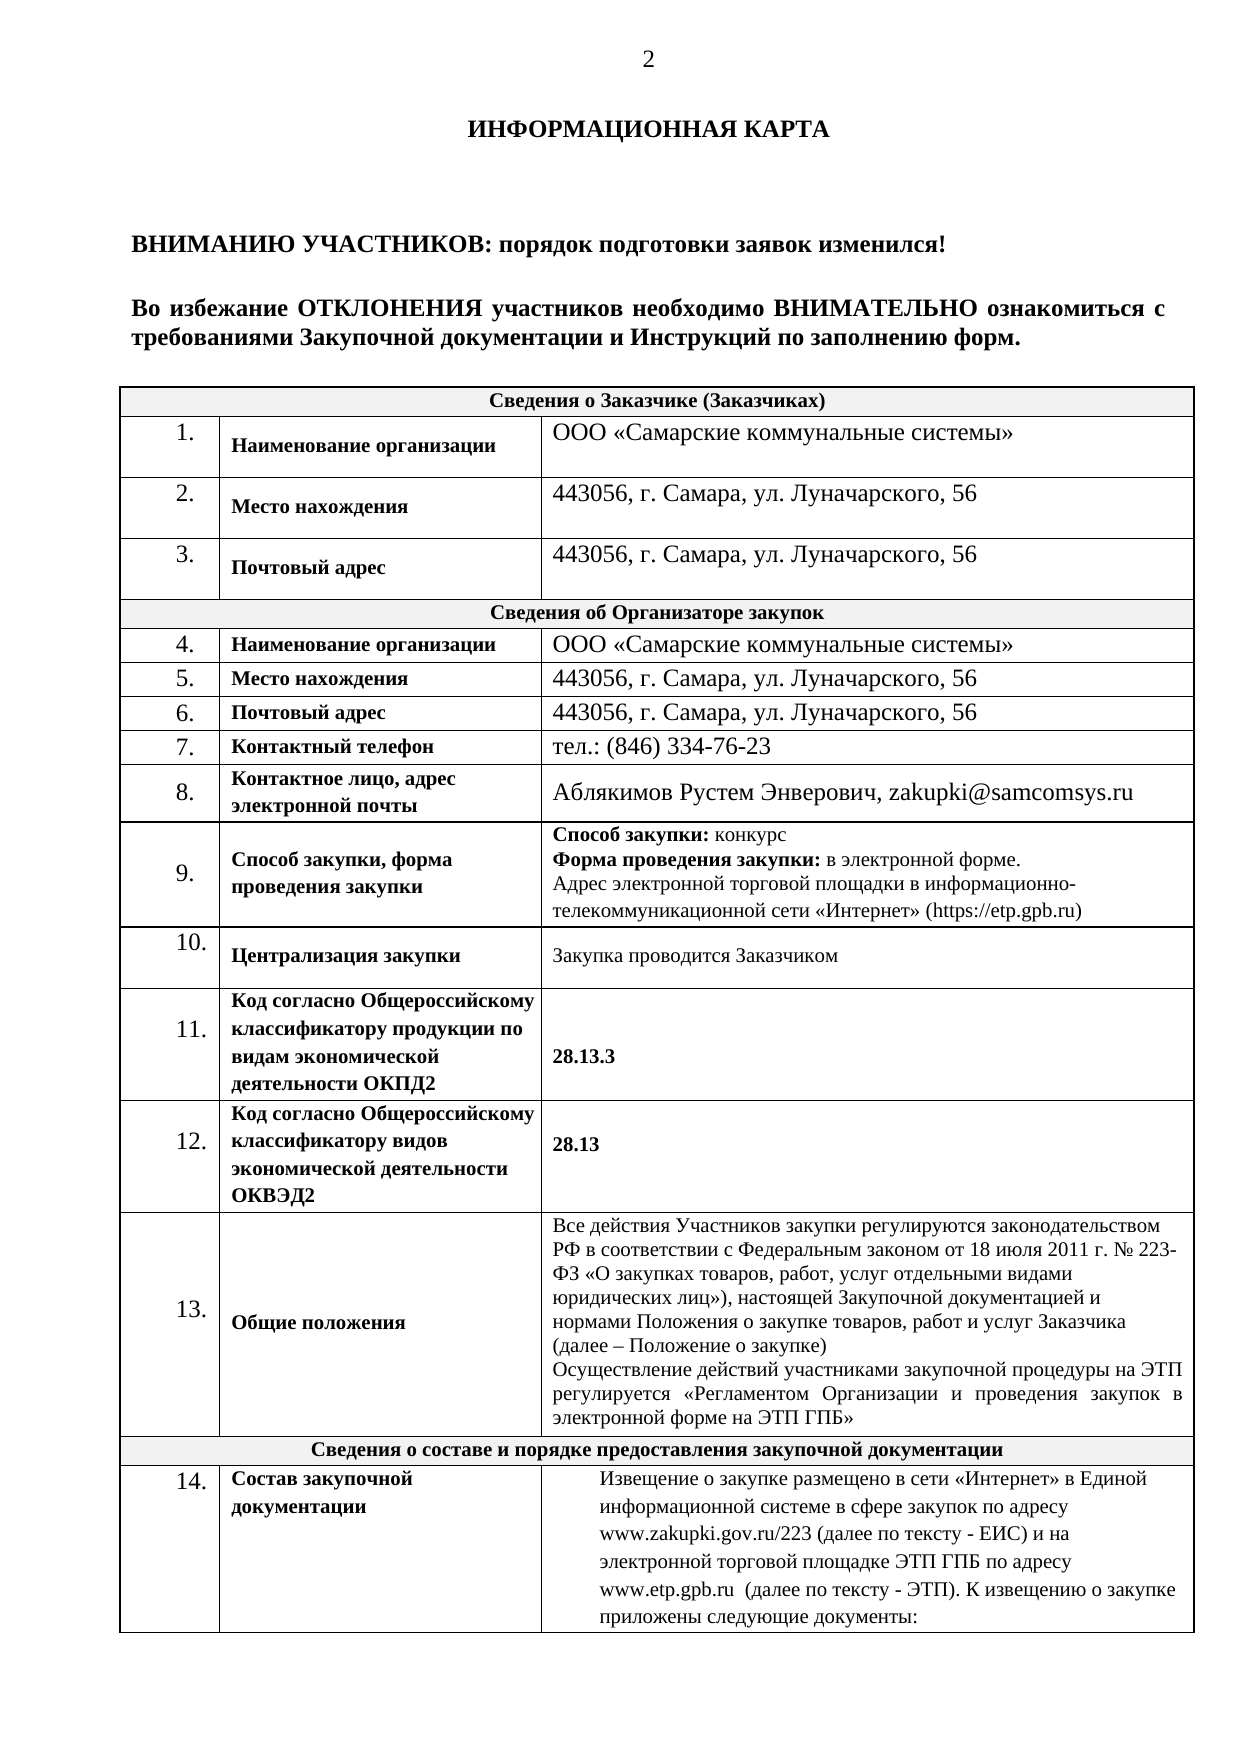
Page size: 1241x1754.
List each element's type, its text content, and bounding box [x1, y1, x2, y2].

table_cell [121, 928, 219, 987]
table_cell 28.13 [542, 1101, 1193, 1212]
table_cell ООО «Самарские коммунальные системы» [542, 417, 1193, 477]
table_cell [121, 663, 219, 696]
table_cell 443056, г. Самара, ул. Луначарского, 56 [542, 663, 1193, 696]
text ВНИМАНИЮ УЧАСТНИКОВ: порядок подготовки заявок изменился! [131, 229, 1166, 258]
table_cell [220, 1466, 541, 1632]
table_cell [121, 765, 219, 821]
table_cell [121, 697, 219, 730]
table_cell Код согласно Общероссийскому классификатору видов экономической деятельности ОКВЭД2 [220, 1101, 541, 1212]
table_cell Централизация закупки [220, 928, 541, 987]
table_cell Закупка проводится Заказчиком [542, 928, 1193, 987]
table_cell тел.: (846) 334-76-23 [542, 731, 1193, 764]
table_cell [121, 731, 219, 764]
table_cell Почтовый адрес [220, 697, 541, 730]
table_cell Способ закупки, форма проведения закупки [220, 823, 541, 926]
table_cell Сведения об Организаторе закупок [121, 600, 1193, 628]
table_cell [121, 417, 219, 477]
table_cell Аблякимов Рустем Энверович, zakupki@samcomsys.ru [542, 765, 1193, 821]
table_cell Общие положения [220, 1213, 541, 1436]
table_header Сведения о Заказчике (Заказчиках) [121, 388, 1193, 416]
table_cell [542, 1466, 1193, 1632]
table_cell 28.13.3 [542, 989, 1193, 1099]
table_cell [121, 989, 219, 1099]
table_cell [121, 1466, 219, 1632]
table_cell Сведения о составе и порядке предоставления закупочной документации [121, 1437, 1193, 1465]
table_cell [121, 629, 219, 662]
table_cell [121, 1101, 219, 1212]
table_cell 443056, г. Самара, ул. Луначарского, 56 [542, 478, 1193, 538]
table_cell Место нахождения [220, 663, 541, 696]
table_cell Все действия Участников закупки регулируются законодательством РФ в соответствии с Федеральным законом от 18 июля 2011 г. № 223-ФЗ «О закупках товаров, работ, услуг отдельными видами юридических лиц»), настоящей Закупочной документацией и нормами Положения о закупке товаров, работ и услуг Заказчика (далее – Положение о закупке) Осуществление действий участниками закупочной процедуры на ЭТП регулируется «Регламентом Организации и проведения закупок в электронной форме на ЭТП ГПБ» [542, 1213, 1193, 1436]
table_cell [121, 539, 219, 599]
table_cell [121, 1213, 219, 1436]
table_cell Наименование организации [220, 417, 541, 477]
table_cell Контактное лицо, адрес электронной почты [220, 765, 541, 821]
table_cell Код согласно Общероссийскому классификатору продукции по видам экономической деятельности ОКПД2 [220, 989, 541, 1099]
table_cell [121, 478, 219, 538]
table_cell Наименование организации [220, 629, 541, 662]
table_cell 443056, г. Самара, ул. Луначарского, 56 [542, 539, 1193, 599]
table_cell Способ закупки: конкурс Форма проведения закупки: в электронной форме. Адрес электронной торговой площадки в информационно-телекоммуникационной сети «Интернет» (https://etp.gpb.ru) [542, 823, 1193, 926]
table_cell Почтовый адрес [220, 539, 541, 599]
table_cell Место нахождения [220, 478, 541, 538]
table_cell 443056, г. Самара, ул. Луначарского, 56 [542, 697, 1193, 730]
table_cell [121, 823, 219, 926]
text Во избежание ОТКЛОНЕНИЯ участников необходимо ВНИМАТЕЛЬНО ознакомиться с требованиями Закупочной документации и Инструкций по заполнению форм. [131, 293, 1166, 351]
text ИНФОРМАЦИОННАЯ КАРТА [131, 114, 1166, 143]
table_cell ООО «Самарские коммунальные системы» [542, 629, 1193, 662]
table_cell Контактный телефон [220, 731, 541, 764]
